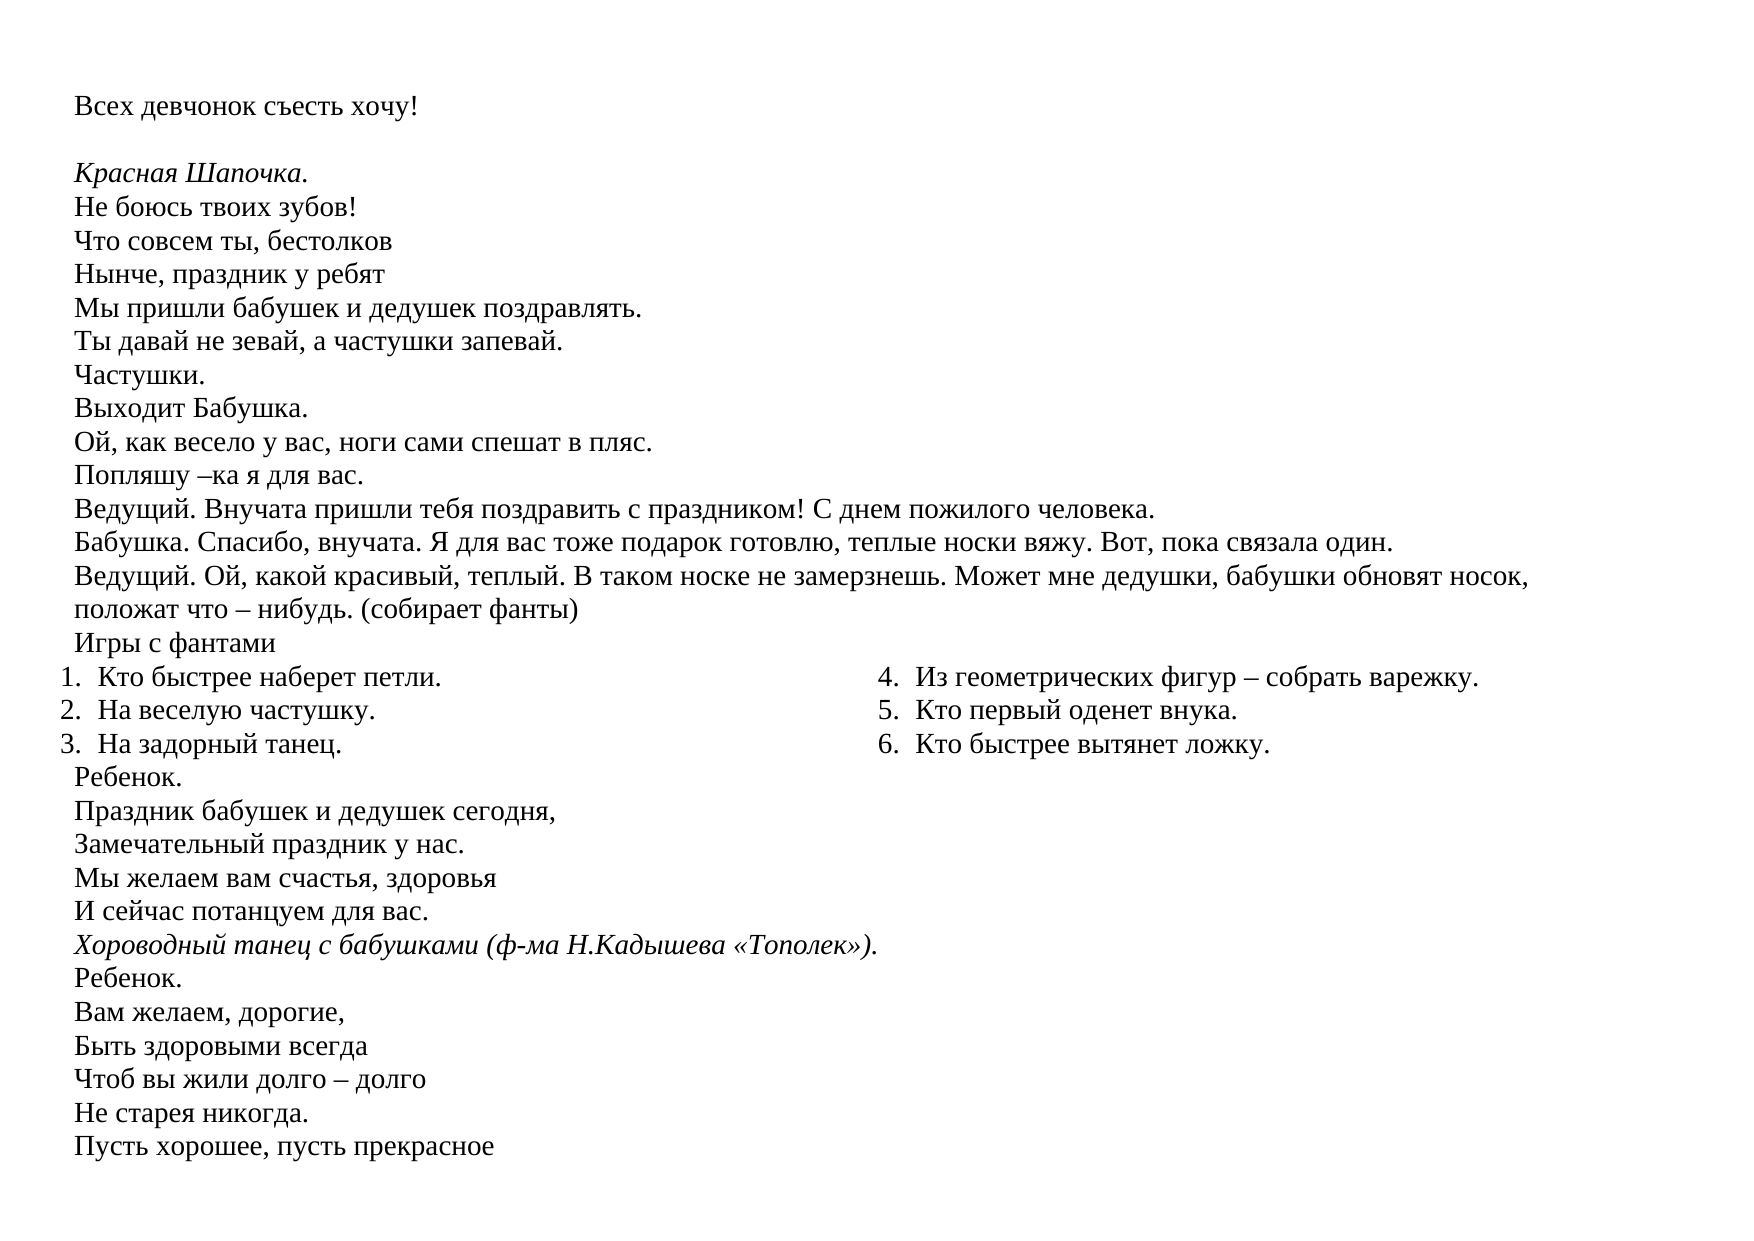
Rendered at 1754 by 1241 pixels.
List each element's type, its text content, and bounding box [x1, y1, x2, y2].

text Быть здоровыми всегда [74, 1028, 1636, 1061]
text Ведущий. Внучата пришли тебя поздравить с праздником! С днем пожилого человека. [74, 491, 1636, 524]
text Мы желаем вам счастья, здоровья [74, 860, 1636, 893]
text Ребенок. [74, 961, 1636, 994]
text Не старея никогда. [74, 1095, 1636, 1128]
text Ведущий. Ой, какой красивый, теплый. В таком носке не замерзнешь. Может мне дедушки, бабушки обновят носок, положат что – нибудь. (собирает фанты) [74, 558, 1636, 625]
text Выходит Бабушка. [74, 390, 1636, 424]
text И сейчас потанцуем для вас. [74, 893, 1636, 927]
list Кто первый оденет внука. [878, 692, 1634, 726]
text Попляшу –ка я для вас. [74, 457, 1636, 491]
text Ой, как весело у вас, ноги сами спешат в пляс. [74, 424, 1636, 457]
text Мы пришли бабушек и дедушек поздравлять. [74, 290, 1636, 323]
text Замечательный праздник у нас. [74, 826, 1636, 860]
text Всех девчонок съесть хочу! [74, 88, 1636, 122]
text Частушки. [74, 357, 1636, 390]
text Пусть хорошее, пусть прекрасное [74, 1128, 1636, 1162]
text Ты давай не зевай, а частушки запевай. [74, 323, 1636, 357]
list Из геометрических фигур – собрать варежку. [878, 659, 1634, 692]
text Праздник бабушек и дедушек сегодня, [74, 793, 1636, 826]
list Кто быстрее вытянет ложку. [878, 726, 1634, 759]
text Не боюсь твоих зубов! [74, 189, 1636, 223]
text Что совсем ты, бестолков [74, 223, 1636, 256]
text Чтоб вы жили долго – долго [74, 1061, 1636, 1095]
text Красная Шапочка. [74, 156, 1636, 189]
list На веселую частушку. [60, 692, 816, 726]
text Хороводный танец с бабушками (ф-ма Н.Кадышева «Тополек»). [74, 927, 1636, 961]
text Вам желаем, дорогие, [74, 994, 1636, 1028]
text Ребенок. [74, 759, 1636, 793]
text Игры с фантами [74, 625, 1636, 659]
text Нынче, праздник у ребят [74, 256, 1636, 290]
list На задорный танец. [60, 726, 816, 759]
list Кто быстрее наберет петли. [60, 659, 816, 692]
text Бабушка. Спасибо, внучата. Я для вас тоже подарок готовлю, теплые носки вяжу. Вот, пока связала один. [74, 524, 1636, 558]
